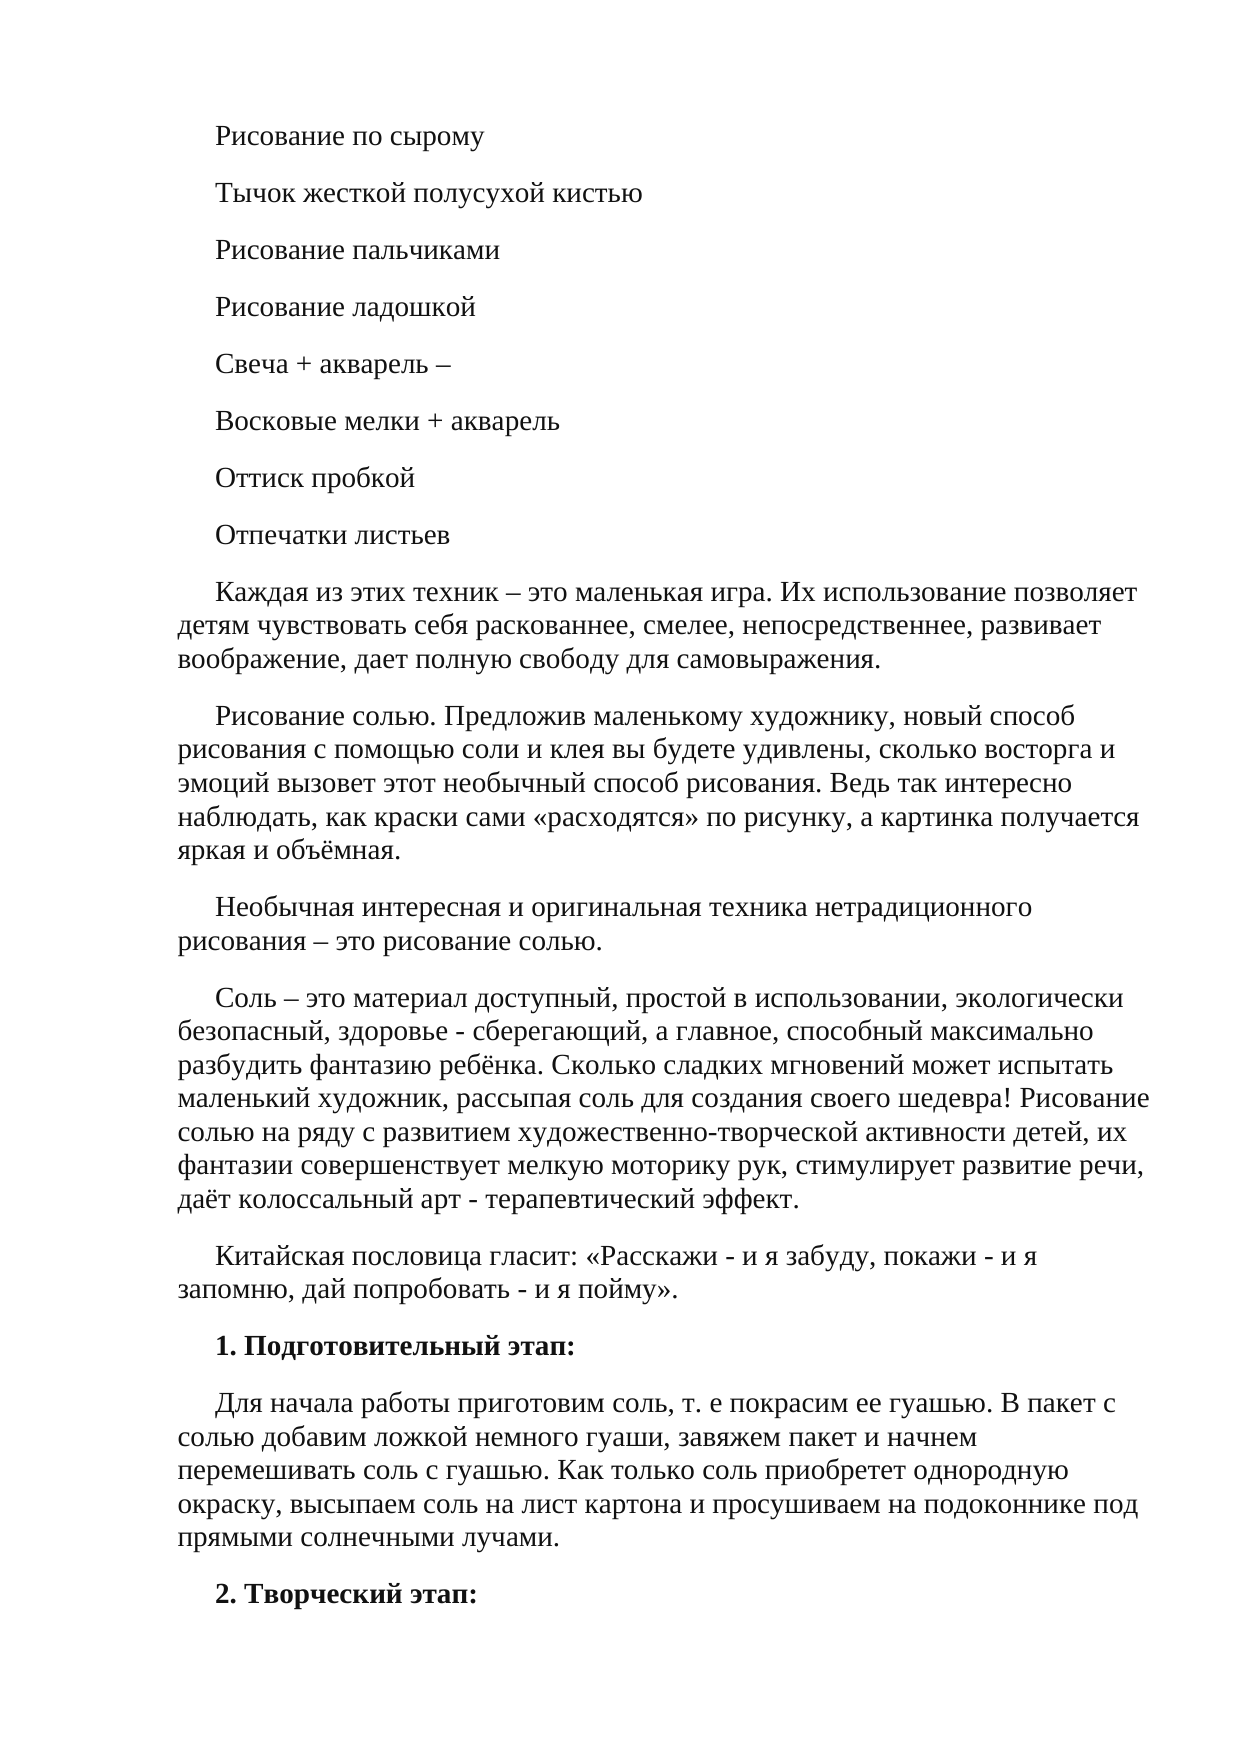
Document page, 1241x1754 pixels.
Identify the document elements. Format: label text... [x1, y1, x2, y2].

text Рисование пальчиками [177, 232, 1152, 266]
text Каждая из этих техник – это маленькая игра. Их использование позволяет детям чувствовать себя раскованнее, смелее, непосредственнее, развивает воображение, дает полную свободу для самовыражения. [177, 574, 1152, 674]
text Тычок жесткой полусухой кистью [177, 175, 1152, 209]
text 1. Подготовительный этап: [177, 1328, 1152, 1362]
text Оттиск пробкой [177, 460, 1152, 493]
text Соль – это материал доступный, простой в использовании, экологически безопасный, здоровье - сберегающий, а главное, способный максимально разбудить фантазию ребёнка. Сколько сладких мгновений может испытать маленький художник, рассыпая соль для создания своего шедевра! Рисование солью на ряду с развитием художественно-творческой активности детей, их фантазии совершенствует мелкую моторику рук, стимулирует развитие речи, даёт колоссальный арт - терапевтический эффект. [177, 980, 1152, 1214]
text Рисование ладошкой [177, 289, 1152, 323]
text Восковые мелки + акварель [177, 403, 1152, 437]
text Отпечатки листьев [177, 517, 1152, 551]
text Свеча + акварель – [177, 346, 1152, 379]
text Рисование по сырому [177, 118, 1152, 152]
text 2. Творческий этап: [177, 1577, 1152, 1610]
text Необычная интересная и оригинальная техника нетрадиционного рисования – это рисование солью. [177, 889, 1152, 956]
text Китайская пословица гласит: «Расскажи - и я забуду, покажи - и я запомню, дай попробовать - и я пойму». [177, 1238, 1152, 1305]
text Для начала работы приготовим соль, т. е покрасим ее гуашью. В пакет с солью добавим ложкой немного гуаши, завяжем пакет и начнем перемешивать соль с гуашью. Как только соль приобретет однородную окраску, высыпаем соль на лист картона и просушиваем на подоконнике под прямыми солнечными лучами. [177, 1385, 1152, 1553]
text Рисование солью. Предложив маленькому художнику, новый способ рисования с помощью соли и клея вы будете удивлены, сколько восторга и эмоций вызовет этот необычный способ рисования. Ведь так интересно наблюдать, как краски сами «расходятся» по рисунку, а картинка получается яркая и объёмная. [177, 698, 1152, 866]
